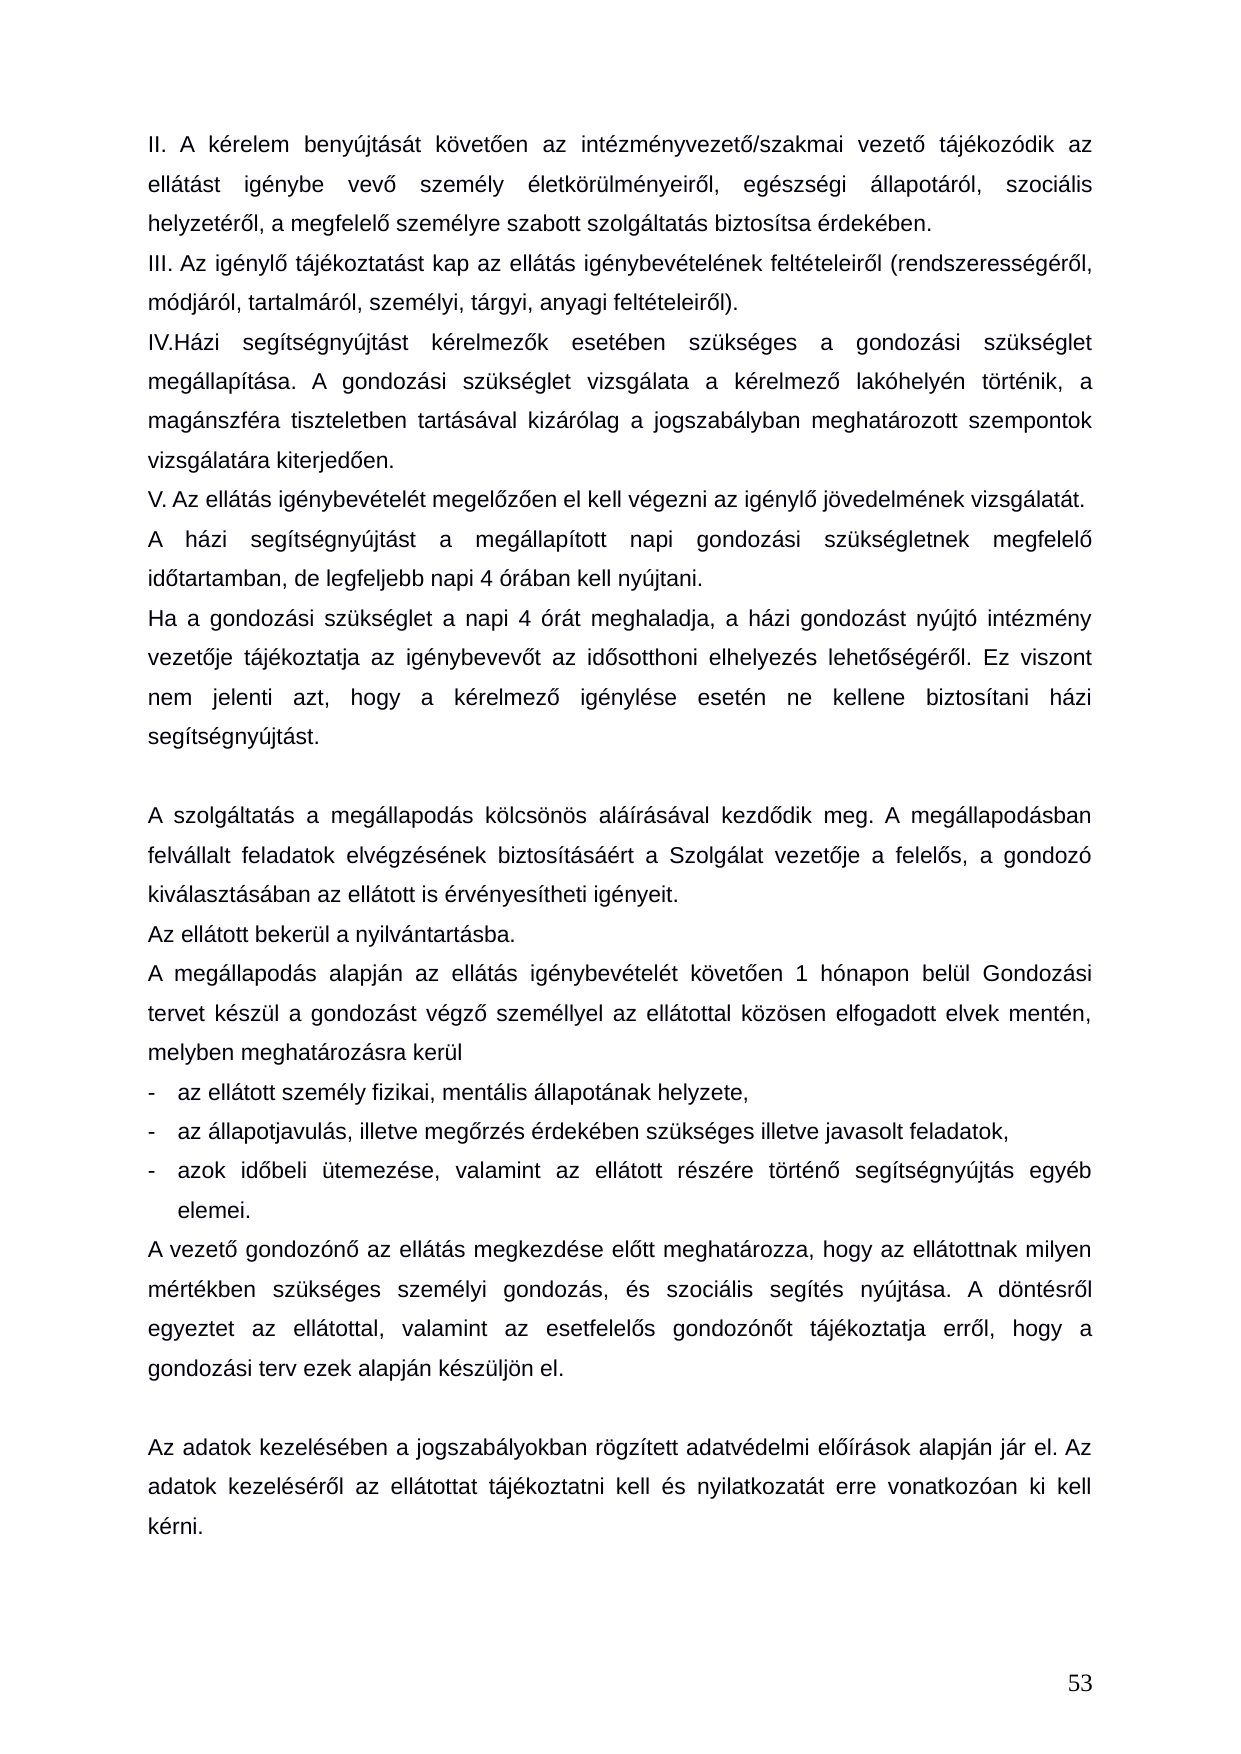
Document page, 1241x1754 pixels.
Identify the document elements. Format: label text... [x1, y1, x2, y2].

list az állapotjavulás, illetve megőrzés érdekében szükséges illetve javasolt feladatok, [148, 1118, 1093, 1144]
text III. Az igénylő tájékoztatást kap az ellátás igénybevételének feltételeiről (rendszerességéről, módjáról, tartalmáról, személyi, tárgyi, anyagi feltételeiről). [148, 249, 1093, 315]
text Az adatok kezelésében a jogszabályokban rögzített adatvédelmi előírások alapján jár el. Az adatok kezeléséről az ellátottat tájékoztatni kell és nyilatkozatát erre vonatkozóan ki kell kérni. [148, 1434, 1093, 1539]
list azok időbeli ütemezése, valamint az ellátott részére történő segítségnyújtás egyéb elemei. [148, 1157, 1093, 1223]
text A szolgáltatás a megállapodás kölcsönös aláírásával kezdődik meg. A megállapodásban felvállalt feladatok elvégzésének biztosításáért a Szolgálat vezetője a felelős, a gondozó kiválasztásában az ellátott is érvényesítheti igényeit. [148, 802, 1093, 907]
text A megállapodás alapján az ellátás igénybevételét követően 1 hónapon belül Gondozási tervet készül a gondozást végző személlyel az ellátottal közösen elfogadott elvek mentén, melyben meghatározásra kerül [148, 960, 1093, 1065]
text V. Az ellátás igénybevételét megelőzően el kell végezni az igénylő jövedelmének vizsgálatát. [148, 486, 1093, 513]
text II. A kérelem benyújtását követően az intézményvezető/szakmai vezető tájékozódik az ellátást igénybe vevő személy életkörülményeiről, egészségi állapotáról, szociális helyzetéről, a megfelelő személyre szabott szolgáltatás biztosítsa érdekében. [148, 131, 1093, 236]
list az ellátott személy fizikai, mentális állapotának helyzete, [148, 1078, 1093, 1105]
text Ha a gondozási szükséglet a napi 4 órát meghaladja, a házi gondozást nyújtó intézmény vezetője tájékoztatja az igénybevevőt az idősotthoni elhelyezés lehetőségéről. Ez viszont nem jelenti azt, hogy a kérelmező igénylése esetén ne kellene biztosítani házi segítségnyújtást. [148, 605, 1093, 749]
text A vezető gondozónő az ellátás megkezdése előtt meghatározza, hogy az ellátottnak milyen mértékben szükséges személyi gondozás, és szociális segítés nyújtása. A döntésről egyeztet az ellátottal, valamint az esetfelelős gondozónőt tájékoztatja erről, hogy a gondozási terv ezek alapján készüljön el. [148, 1236, 1093, 1381]
text Az ellátott bekerül a nyilvántartásba. [148, 921, 1093, 947]
text A házi segítségnyújtást a megállapított napi gondozási szükségletnek megfelelő időtartamban, de legfeljebb napi 4 órában kell nyújtani. [148, 526, 1093, 592]
text IV.Házi segítségnyújtást kérelmezők esetében szükséges a gondozási szükséglet megállapítása. A gondozási szükséglet vizsgálata a kérelmező lakóhelyén történik, a magánszféra tiszteletben tartásával kizárólag a jogszabályban meghatározott szempontok vizsgálatára kiterjedően. [148, 328, 1093, 473]
